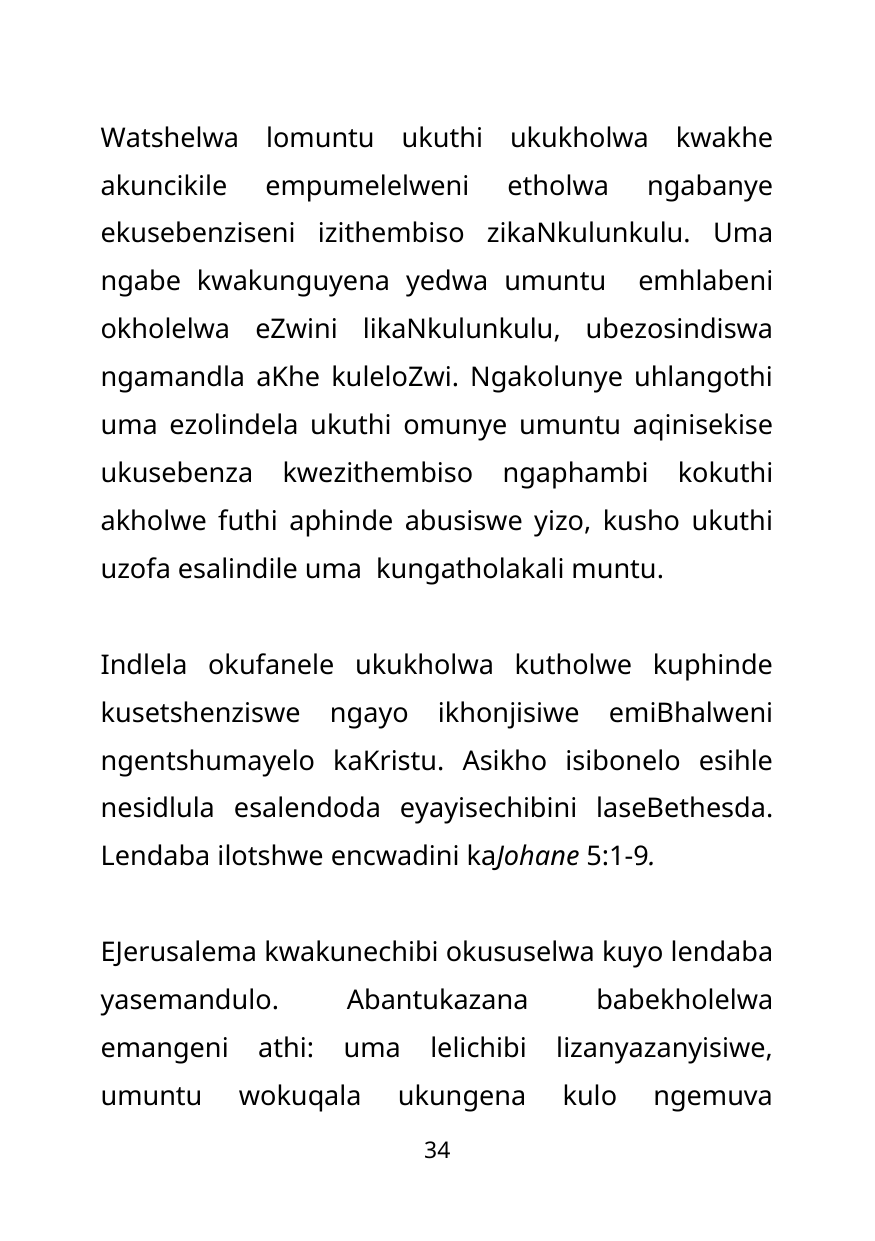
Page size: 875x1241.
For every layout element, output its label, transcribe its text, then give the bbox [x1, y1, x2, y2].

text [100, 933, 774, 1113]
text Indlela okufanele ukukholwa kutholwe kuphinde kusetshenziswe ngayo ikhonjisiwe emiBhalweni ngentshumayelo kaKristu. Asikho isibonelo esihle nesidlula esalendoda eyayisechibini laseBethesda. Lendaba ilotshwe encwadini kaJohane 5:1-9. [100, 645, 774, 874]
text Watshelwa lomuntu ukuthi ukukholwa kwakhe akuncikile empumelelweni etholwa ngabanye ekusebenziseni izithembiso zikaNkulunkulu. Uma ngabe kwakunguyena yedwa umuntu emhlabeni okholelwa eZwini likaNkulunkulu, ubezosindiswa ngamandla aKhe kuleloZwi. Ngakolunye uhlangothi uma ezolindela ukuthi omunye umuntu aqinisekise ukusebenza kwezithembiso ngaphambi kokuthi akholwe futhi aphinde abusiswe yizo, kusho ukuthi uzofa esalindile uma kungatholakali muntu. [100, 118, 774, 586]
